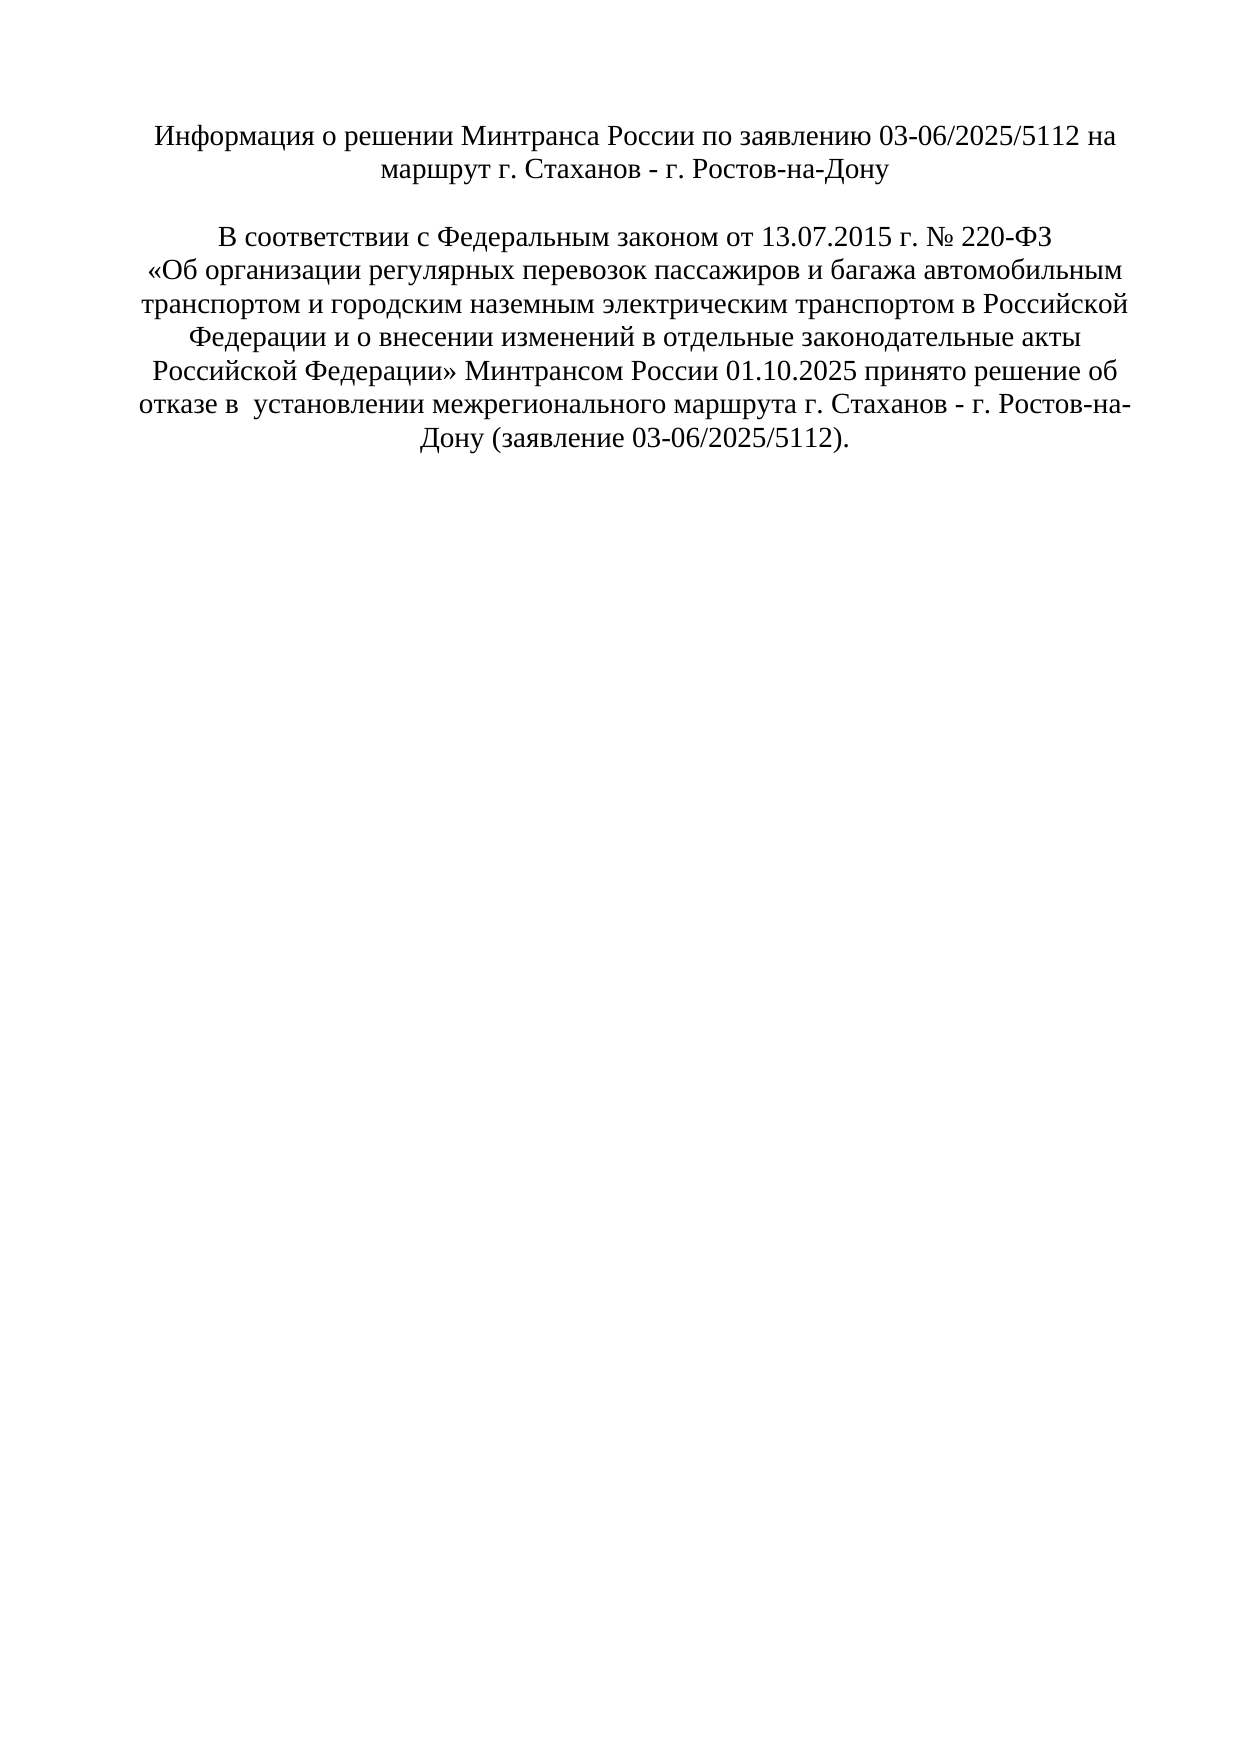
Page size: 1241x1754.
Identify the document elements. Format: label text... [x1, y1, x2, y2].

text В соответствии с Федеральным законом от 13.07.2015 г. № 220-ФЗ «Об организации регулярных перевозок пассажиров и багажа автомобильным транспортом и городским наземным электрическим транспортом в Российской Федерации и о внесении изменений в отдельные законодательные акты Российской Федерации» Минтрансом России 01.10.2025 принято решение об отказе в установлении межрегионального маршрута г. Стаханов - г. Ростов-на-Дону (заявление 03-06/2025/5112). [118, 219, 1152, 453]
text Информация о решении Минтранса России по заявлению 03-06/2025/5112 на маршрут г. Стаханов - г. Ростов-на-Дону [118, 118, 1152, 185]
